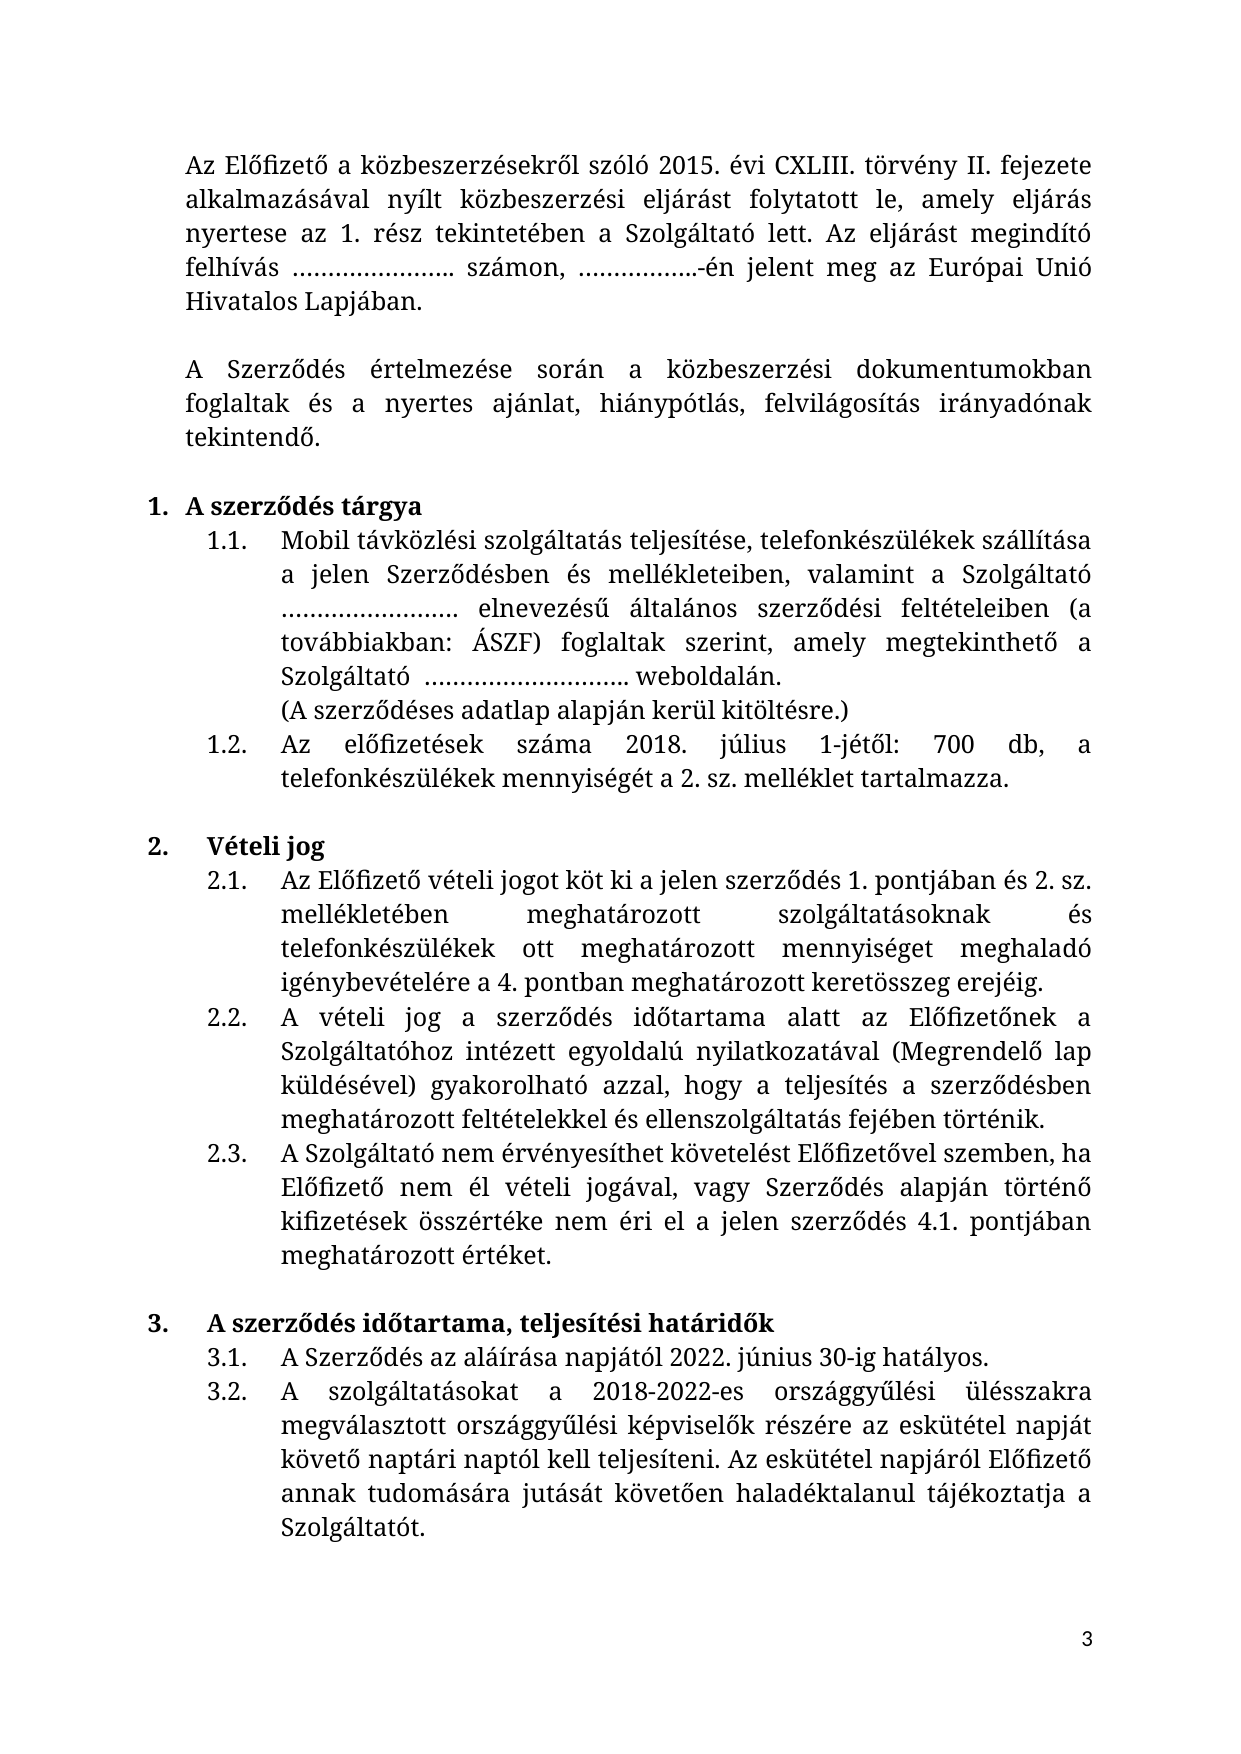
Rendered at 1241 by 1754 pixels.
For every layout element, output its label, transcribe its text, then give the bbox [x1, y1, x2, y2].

list A szerződés tárgya [148, 488, 1093, 522]
list A Szerződés értelmezése során a közbeszerzési dokumentumokban foglaltak és a nyertes ajánlat, hiánypótlás, felvilágosítás irányadónak tekintendő. [185, 352, 1093, 454]
list A szerződés időtartama, teljesítési határidők [148, 1306, 1093, 1340]
list A vételi jog a szerződés időtartama alatt az Előfizetőnek a Szolgáltatóhoz intézett egyoldalú nyilatkozatával (Megrendelő lap küldésével) gyakorolható azzal, hogy a teljesítés a szerződésben meghatározott feltételekkel és ellenszolgáltatás fejében történik. [207, 999, 1093, 1135]
list A Szerződés az aláírása napjától 2022. június 30-ig hatályos. [207, 1340, 1093, 1374]
list Mobil távközlési szolgáltatás teljesítése, telefonkészülékek szállítása a jelen Szerződésben és mellékleteiben, valamint a Szolgáltató ……………………. elnevezésű általános szerződési feltételeiben (a továbbiakban: ÁSZF) foglaltak szerint, amely megtekinthető a Szolgáltató ……………………….. weboldalán. [207, 522, 1093, 693]
list Vételi jog [148, 829, 1093, 863]
text (A szerződéses adatlap alapján kerül kitöltésre.) [281, 693, 1093, 727]
list Az Előfizető vételi jogot köt ki a jelen szerződés 1. pontjában és 2. sz. mellékletében meghatározott szolgáltatásoknak és telefonkészülékek ott meghatározott mennyiséget meghaladó igénybevételére a 4. pontban meghatározott keretösszeg erejéig. [207, 863, 1093, 999]
list Az Előfizető a közbeszerzésekről szóló 2015. évi CXLIII. törvény II. fejezete alkalmazásával nyílt közbeszerzési eljárást folytatott le, amely eljárás nyertese az 1. rész tekintetében a Szolgáltató lett. Az eljárást megindító felhívás ………………….. számon, ……………..-én jelent meg az Európai Unió Hivatalos Lapjában. [185, 148, 1093, 318]
list Az előfizetések száma 2018. július 1-jétől: 700 db, a telefonkészülékek mennyiségét a 2. sz. melléklet tartalmazza. [207, 727, 1093, 795]
list A Szolgáltató nem érvényesíthet követelést Előfizetővel szemben, ha Előfizető nem él vételi jogával, vagy Szerződés alapján történő kifizetések összértéke nem éri el a jelen szerződés 4.1. pontjában meghatározott értéket. [207, 1135, 1093, 1272]
list A szolgáltatásokat a 2018-2022-es országgyűlési ülésszakra megválasztott országgyűlési képviselők részére az eskütétel napját követő naptári naptól kell teljesíteni. Az eskütétel napjáról Előfizető annak tudomására jutását követően haladéktalanul tájékoztatja a Szolgáltatót. [207, 1374, 1093, 1544]
